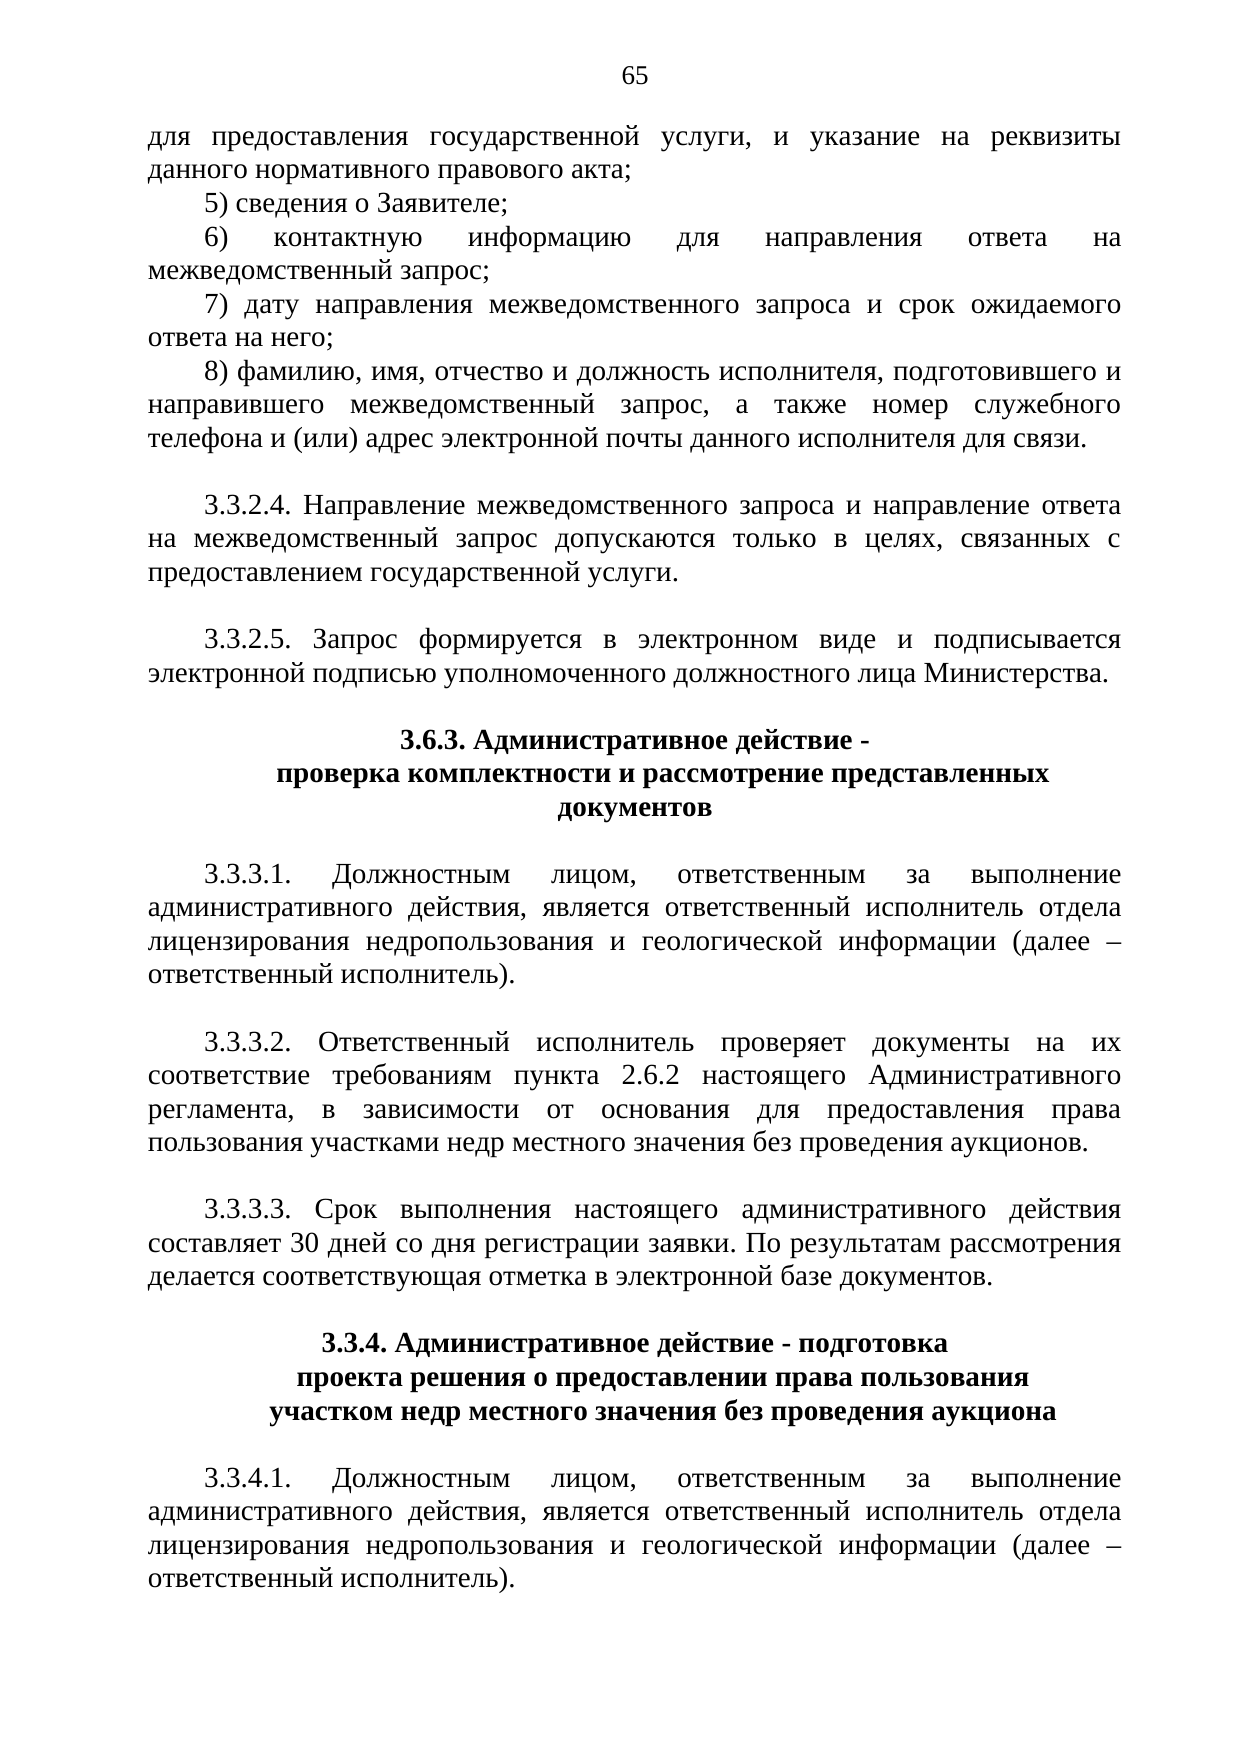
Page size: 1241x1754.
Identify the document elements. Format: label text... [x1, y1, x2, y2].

text 7) дату направления межведомственного запроса и срок ожидаемого ответа на него; [148, 286, 1122, 353]
text 3.3.4.1. Должностным лицом, ответственным за выполнение административного действия, является ответственный исполнитель отдела лицензирования недропользования и геологической информации (далее – ответственный исполнитель). [148, 1460, 1122, 1594]
text 3.3.3.2. Ответственный исполнитель проверяет документы на их соответствие требованиям пункта 2.6.2 настоящего Административного регламента, в зависимости от основания для предоставления права пользования участками недр местного значения без проведения аукционов. [148, 1024, 1122, 1158]
text 6) контактную информацию для направления ответа на межведомственный запрос; [148, 219, 1122, 286]
text 3.6.3. Административное действие - [148, 722, 1122, 755]
text 3.3.3.1. Должностным лицом, ответственным за выполнение административного действия, является ответственный исполнитель отдела лицензирования недропользования и геологической информации (далее – ответственный исполнитель). [148, 856, 1122, 990]
text 3.3.4. Административное действие - подготовка [148, 1326, 1122, 1359]
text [148, 118, 1122, 185]
text 3.3.2.5. Запрос формируется в электронном виде и подписывается электронной подписью уполномоченного должностного лица Министерства. [148, 621, 1122, 688]
text 5) сведения о Заявителе; [148, 185, 1122, 219]
text 3.3.2.4. Направление межведомственного запроса и направление ответа на межведомственный запрос допускаются только в целях, связанных с предоставлением государственной услуги. [148, 487, 1122, 588]
text проекта решения о предоставлении права пользования [148, 1359, 1122, 1393]
text 3.3.3.3. Срок выполнения настоящего административного действия составляет 30 дней со дня регистрации заявки. По результатам рассмотрения делается соответствующая отметка в электронной базе документов. [148, 1191, 1122, 1292]
text 8) фамилию, имя, отчество и должность исполнителя, подготовившего и направившего межведомственный запрос, а также номер служебного телефона и (или) адрес электронной почты данного исполнителя для связи. [148, 353, 1122, 453]
text участком недр местного значения без проведения аукциона [148, 1393, 1122, 1426]
text проверка комплектности и рассмотрение представленных документов [148, 755, 1122, 822]
